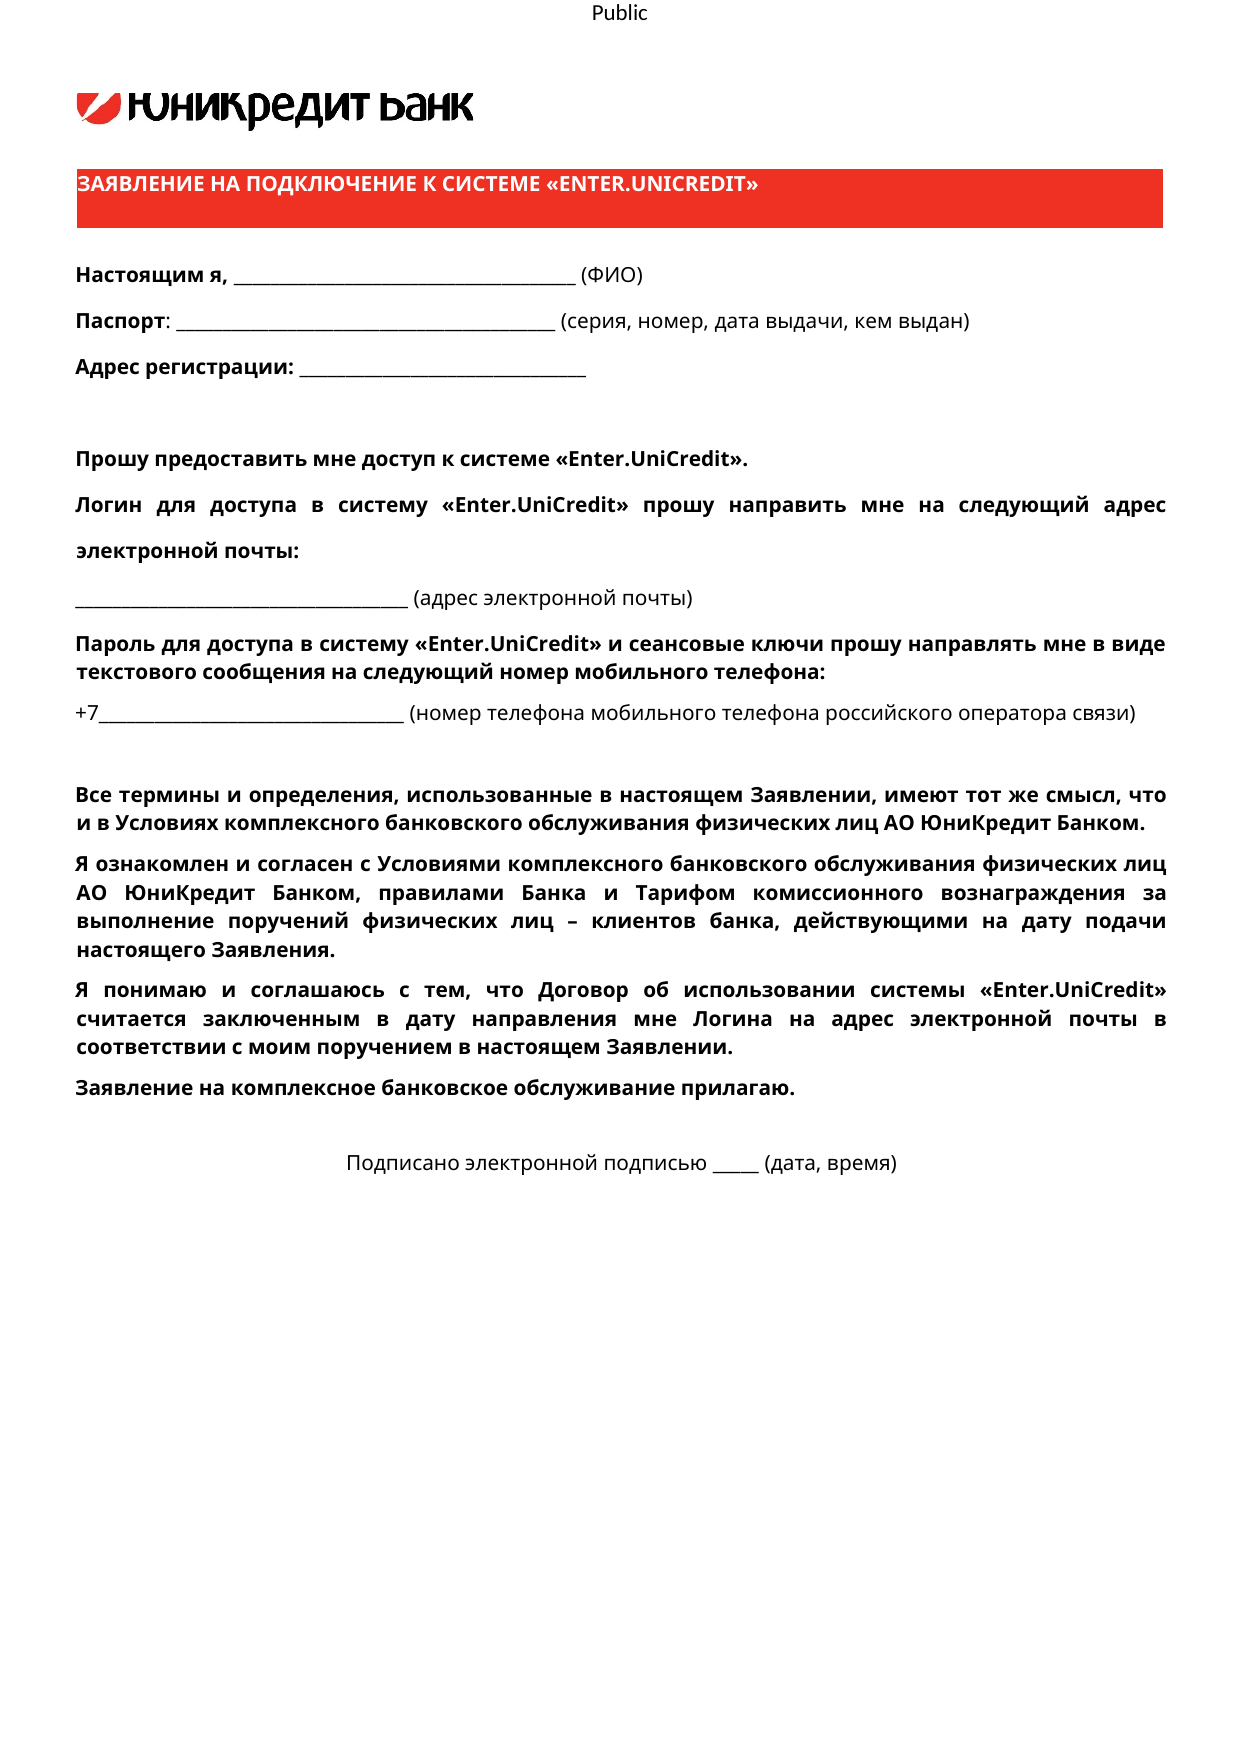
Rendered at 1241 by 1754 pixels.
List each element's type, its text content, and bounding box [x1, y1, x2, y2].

text Прошу предоставить мне доступ к системе «Enter.UniCredit». [75, 444, 1168, 473]
text ____________________________________ (адрес электронной почты) [75, 583, 1168, 611]
text Подписано электронной подписью _____ (дата, время) [75, 1148, 1168, 1176]
text Паспорт: _________________________________________ (серия, номер, дата выдачи, кем выдан) [75, 306, 1168, 335]
text Я ознакомлен и согласен с Условиями комплексного банковского обслуживания физических лиц АО ЮниКредит Банком, правилами Банка и Тарифом комиссионного вознаграждения за выполнение поручений физических лиц – клиентов банка, действующими на дату подачи настоящего Заявления. [75, 849, 1168, 963]
text Настоящим я, _____________________________________ (ФИО) [75, 260, 1168, 289]
text Пароль для доступа в систему «Enter.UniCredit» и сеансовые ключи прошу направлять мне в виде текстового сообщения на следующий номер мобильного телефона: [75, 629, 1168, 686]
text Адрес регистрации: _______________________________ [75, 352, 1168, 381]
subtitle ЗАЯВЛЕНИЕ НА ПОДКЛЮЧЕНИЕ К СИСТЕМЕ «ENTER.UNICREDIT» [77, 169, 1163, 197]
text Я понимаю и соглашаюсь с тем, что Договор об использовании системы «Enter.UniCredit» считается заключенным в дату направления мне Логина на адрес электронной почты в соответствии с моим поручением в настоящем Заявлении. [75, 976, 1168, 1061]
text Все термины и определения, использованные в настоящем Заявлении, имеют тот же смысл, что и в Условиях комплексного банковского обслуживания физических лиц АО ЮниКредит Банком. [75, 780, 1168, 837]
text Заявление на комплексное банковское обслуживание прилагаю. [75, 1073, 1168, 1102]
text Логин для доступа в систему «Enter.UniCredit» прошу направить мне на следующий адрес электронной почты: [75, 491, 1168, 565]
text +7_________________________________ (номер телефона мобильного телефона российского оператора связи) [75, 698, 1168, 727]
picture [76, 93, 474, 131]
